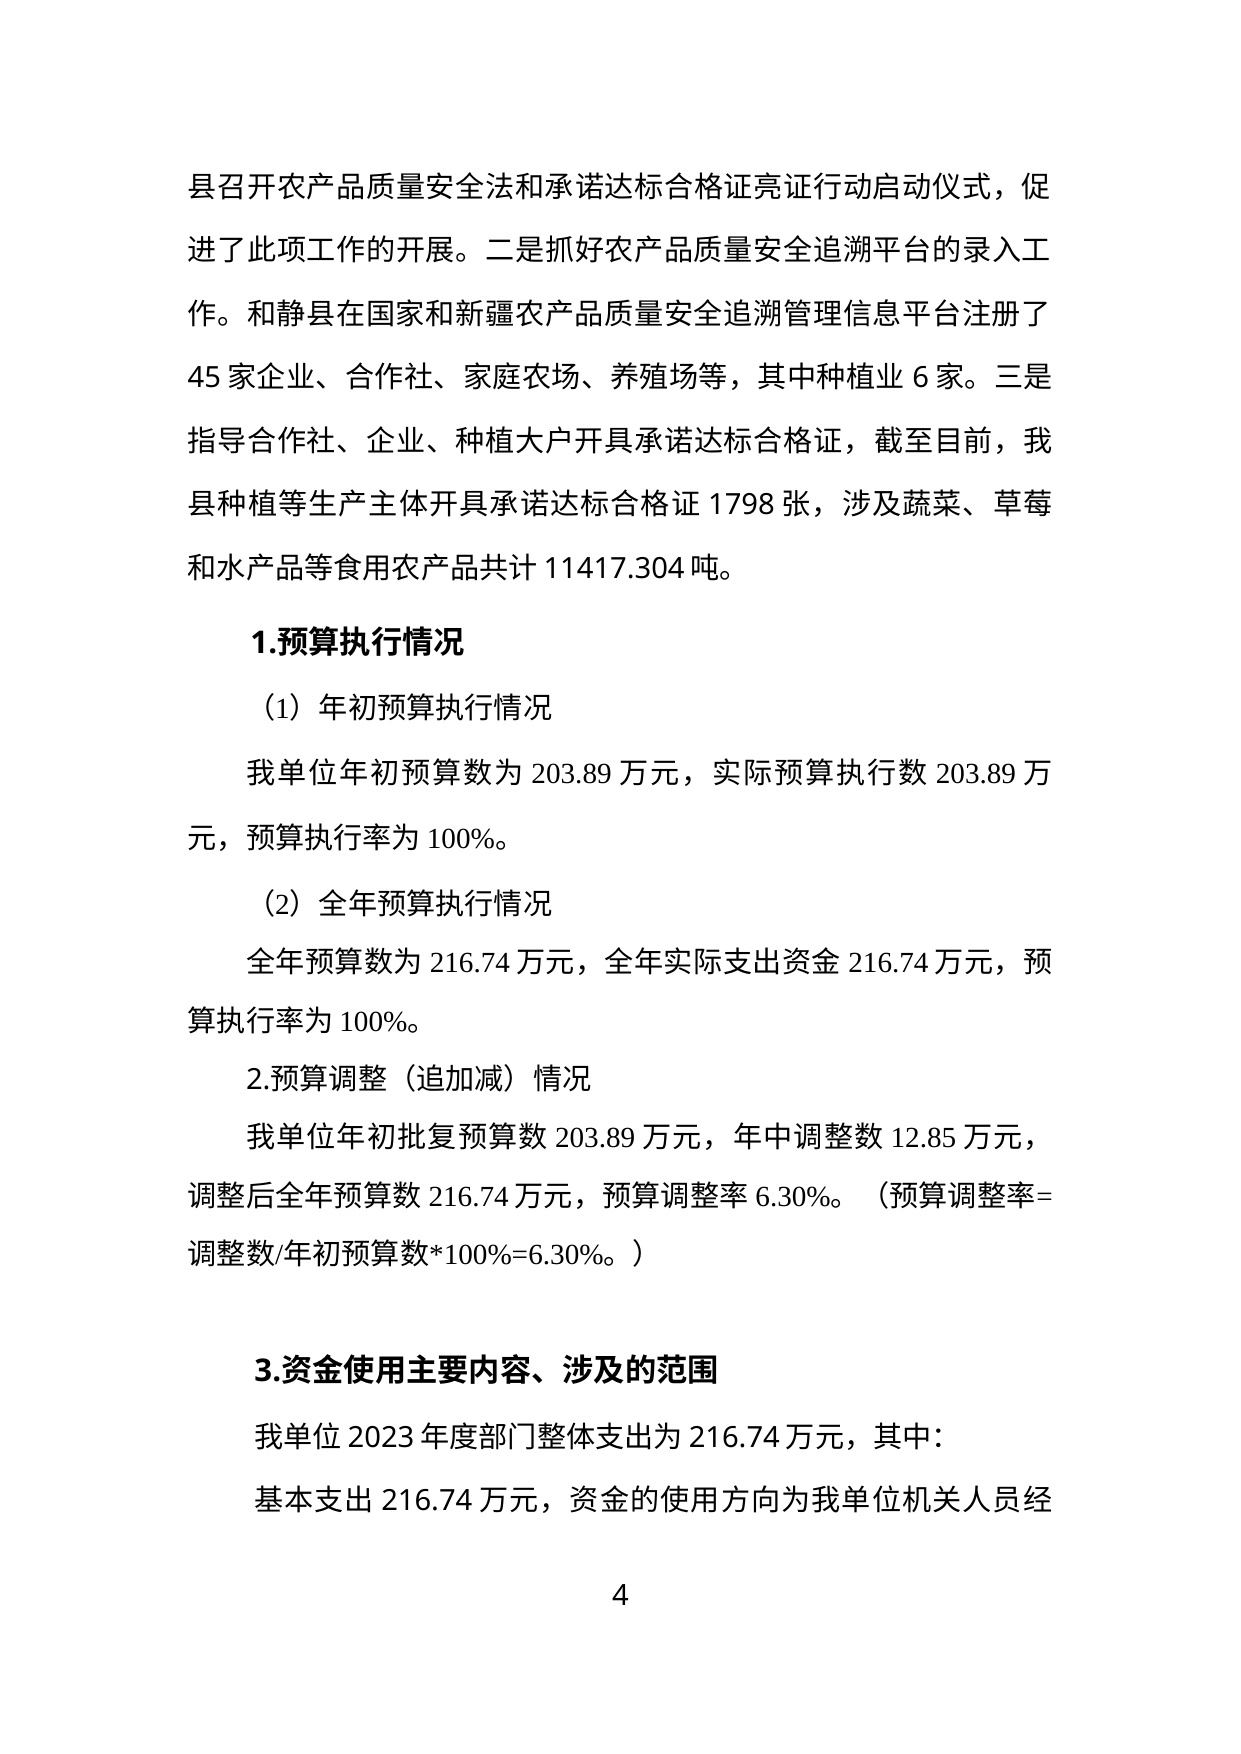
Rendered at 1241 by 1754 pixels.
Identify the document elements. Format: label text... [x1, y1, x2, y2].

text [187, 1477, 1053, 1519]
text （2）全年预算执行情况 [187, 868, 1053, 926]
list 1.预算执行情况 [123, 608, 1067, 673]
text 我单位2023年度部门整体支出为216.74万元，其中： [187, 1413, 1053, 1456]
list （1）年初预算执行情况 [187, 673, 1053, 738]
text 我单位年初批复预算数203.89万元，年中调整数12.85万元，调整后全年预算数216.74万元，预算调整率6.30%。（预算调整率=调整数/年初预算数*100%=6.30%。） [123, 1101, 1067, 1330]
text 2.预算调整（追加减）情况 [187, 1043, 1053, 1101]
text 全年预算数为216.74万元，全年实际支出资金216.74万元，预算执行率为100%。 [187, 926, 1053, 1043]
list 我单位年初预算数为203.89万元，实际预算执行数203.89万元，预算执行率为100%。 [187, 738, 1053, 868]
subtitle 3.资金使用主要内容、涉及的范围 [187, 1345, 1053, 1390]
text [187, 163, 1053, 587]
